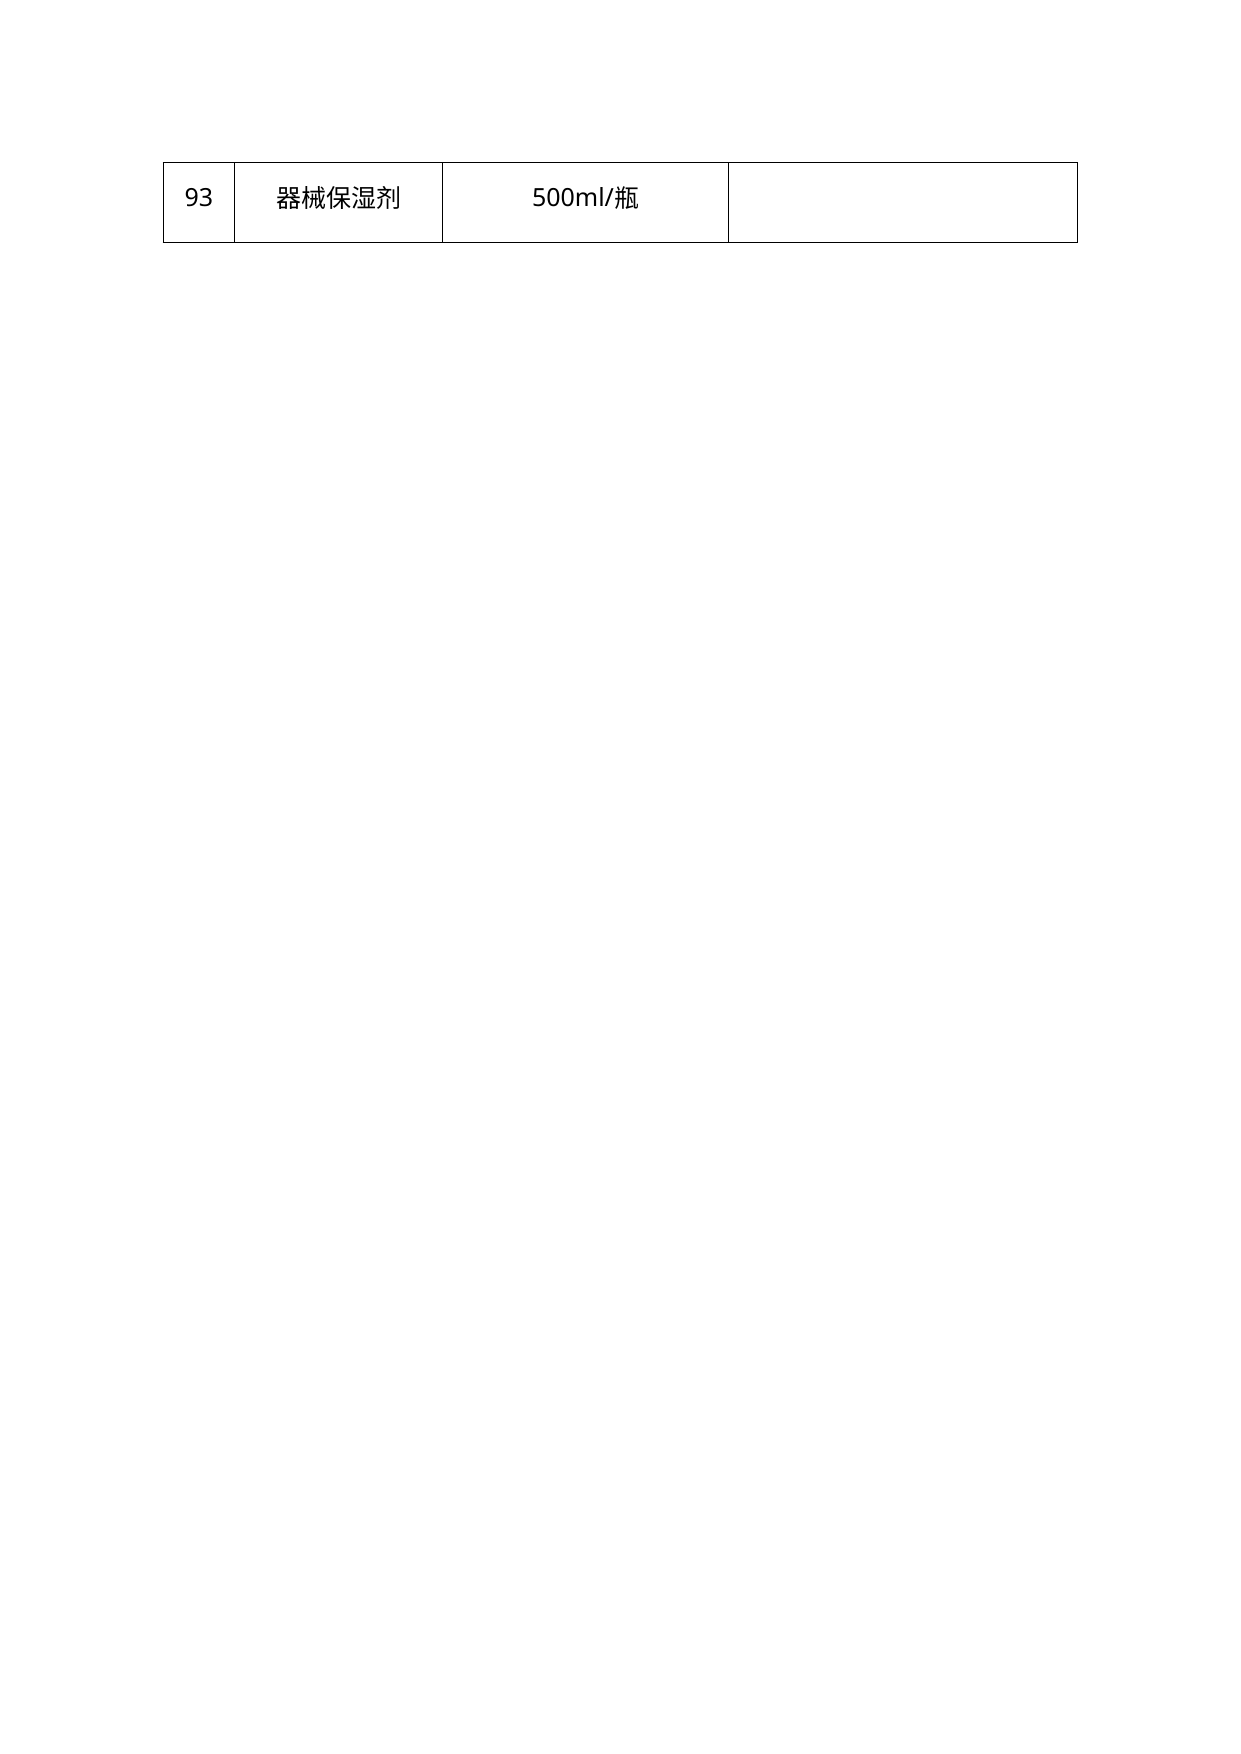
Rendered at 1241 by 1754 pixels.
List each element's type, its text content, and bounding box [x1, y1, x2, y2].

table_cell [729, 163, 1077, 242]
table_cell 93 [164, 163, 234, 242]
table_cell 500ml/瓶 [443, 163, 728, 242]
table_cell 器械保湿剂 [235, 163, 442, 242]
